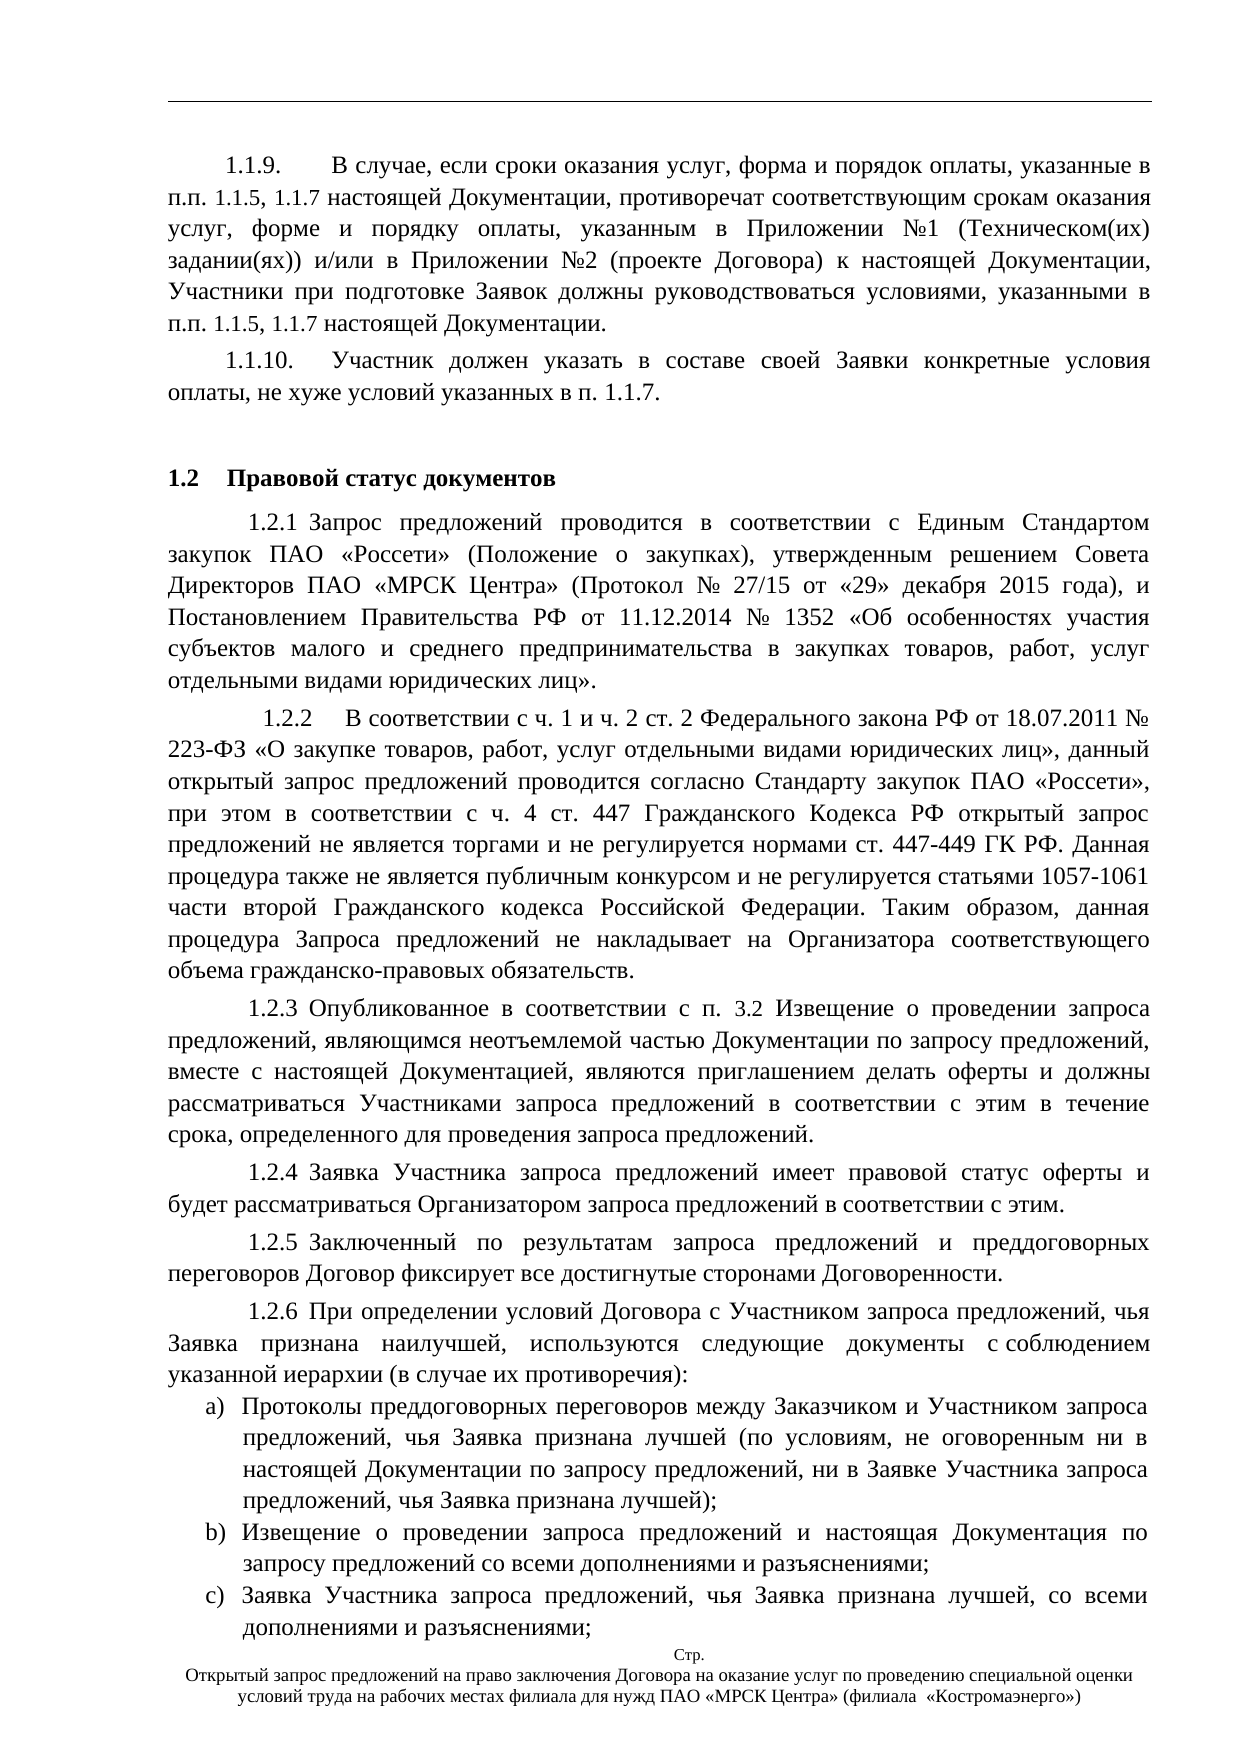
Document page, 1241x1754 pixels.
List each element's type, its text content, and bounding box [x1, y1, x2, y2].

list Заявка Участника запроса предложений имеет правовой статус оферты и будет рассматриваться Организатором запроса предложений в соответствии с этим. [168, 1157, 1150, 1218]
list Запрос предложений проводится в соответствии с Единым Стандартом закупок ПАО «Россети» (Положение о закупках), утвержденным решением Совета Директоров ПАО «МРСК Центра» (Протокол № 27/15 от «29» декабря 2015 года), и Постановлением Правительства РФ от 11.12.2014 № 1352 «Об особенностях участия субъектов малого и среднего предпринимательства в закупках товаров, работ, услуг отдельными видами юридических лиц». [168, 507, 1150, 694]
list Протоколы преддоговорных переговоров между Заказчиком и Участником запроса предложений, чья Заявка признана лучшей (по условиям, не оговоренным ни в настоящей Документации по запросу предложений, ни в Заявке Участника запроса предложений, чья Заявка признана лучшей); [205, 1391, 1149, 1514]
list При определении условий Договора с Участником запроса предложений, чья Заявка признана наилучшей, используются следующие документы с соблюдением указанной иерархии (в случае их противоречия): [168, 1296, 1150, 1388]
list Участник должен указать в составе своей Заявки конкретные условия оплаты, не хуже условий указанных в п. 1.1.7. [168, 346, 1152, 406]
list Заключенный по результатам запроса предложений и преддоговорных переговоров Договор фиксирует все достигнутые сторонами Договоренности. [168, 1227, 1150, 1287]
list В случае, если сроки оказания услуг, форма и порядок оплаты, указанные в п.п. 1.1.5, 1.1.7 настоящей Документации, противоречат соответствующим срокам оказания услуг, форме и порядку оплаты, указанным в Приложении №1 (Техническом(их) задании(ях)) и/или в Приложении №2 (проекте Договора) к настоящей Документации, Участники при подготовке Заявок должны руководствоваться условиями, указанными в п.п. 1.1.5, 1.1.7 настоящей Документации. [168, 150, 1152, 337]
list Извещение о проведении запроса предложений и настоящая Документация по запросу предложений со всеми дополнениями и разъяснениями; [205, 1517, 1148, 1577]
list Опубликованное в соответствии с п. 3.2 Извещение о проведении запроса предложений, являющимся неотъемлемой частью Документации по запросу предложений, вместе с настоящей Документацией, являются приглашением делать оферты и должны рассматриваться Участниками запроса предложений в соответствии с этим в течение срока, определенного для проведения запроса предложений. [168, 993, 1150, 1148]
list Заявка Участника запроса предложений, чья Заявка признана лучшей, со всеми дополнениями и разъяснениями; [205, 1580, 1148, 1640]
subtitle Правовой статус документов [168, 463, 1152, 492]
list В соответствии с ч. 1 и ч. 2 ст. 2 Федерального закона РФ от 18.07.2011 № 223-ФЗ «О закупке товаров, работ, услуг отдельными видами юридических лиц», данный открытый запрос предложений проводится согласно Стандарту закупок ПАО «Россети», при этом в соответствии с ч. 4 ст. 447 Гражданского Кодекса РФ открытый запрос предложений не является торгами и не регулируется нормами ст. 447-449 ГК РФ. Данная процедура также не является публичным конкурсом и не регулируется статьями 1057-1061 части второй Гражданского кодекса Российской Федерации. Таким образом, данная процедура Запроса предложений не накладывает на Организатора соответствующего объема гражданско-правовых обязательств. [168, 703, 1150, 984]
